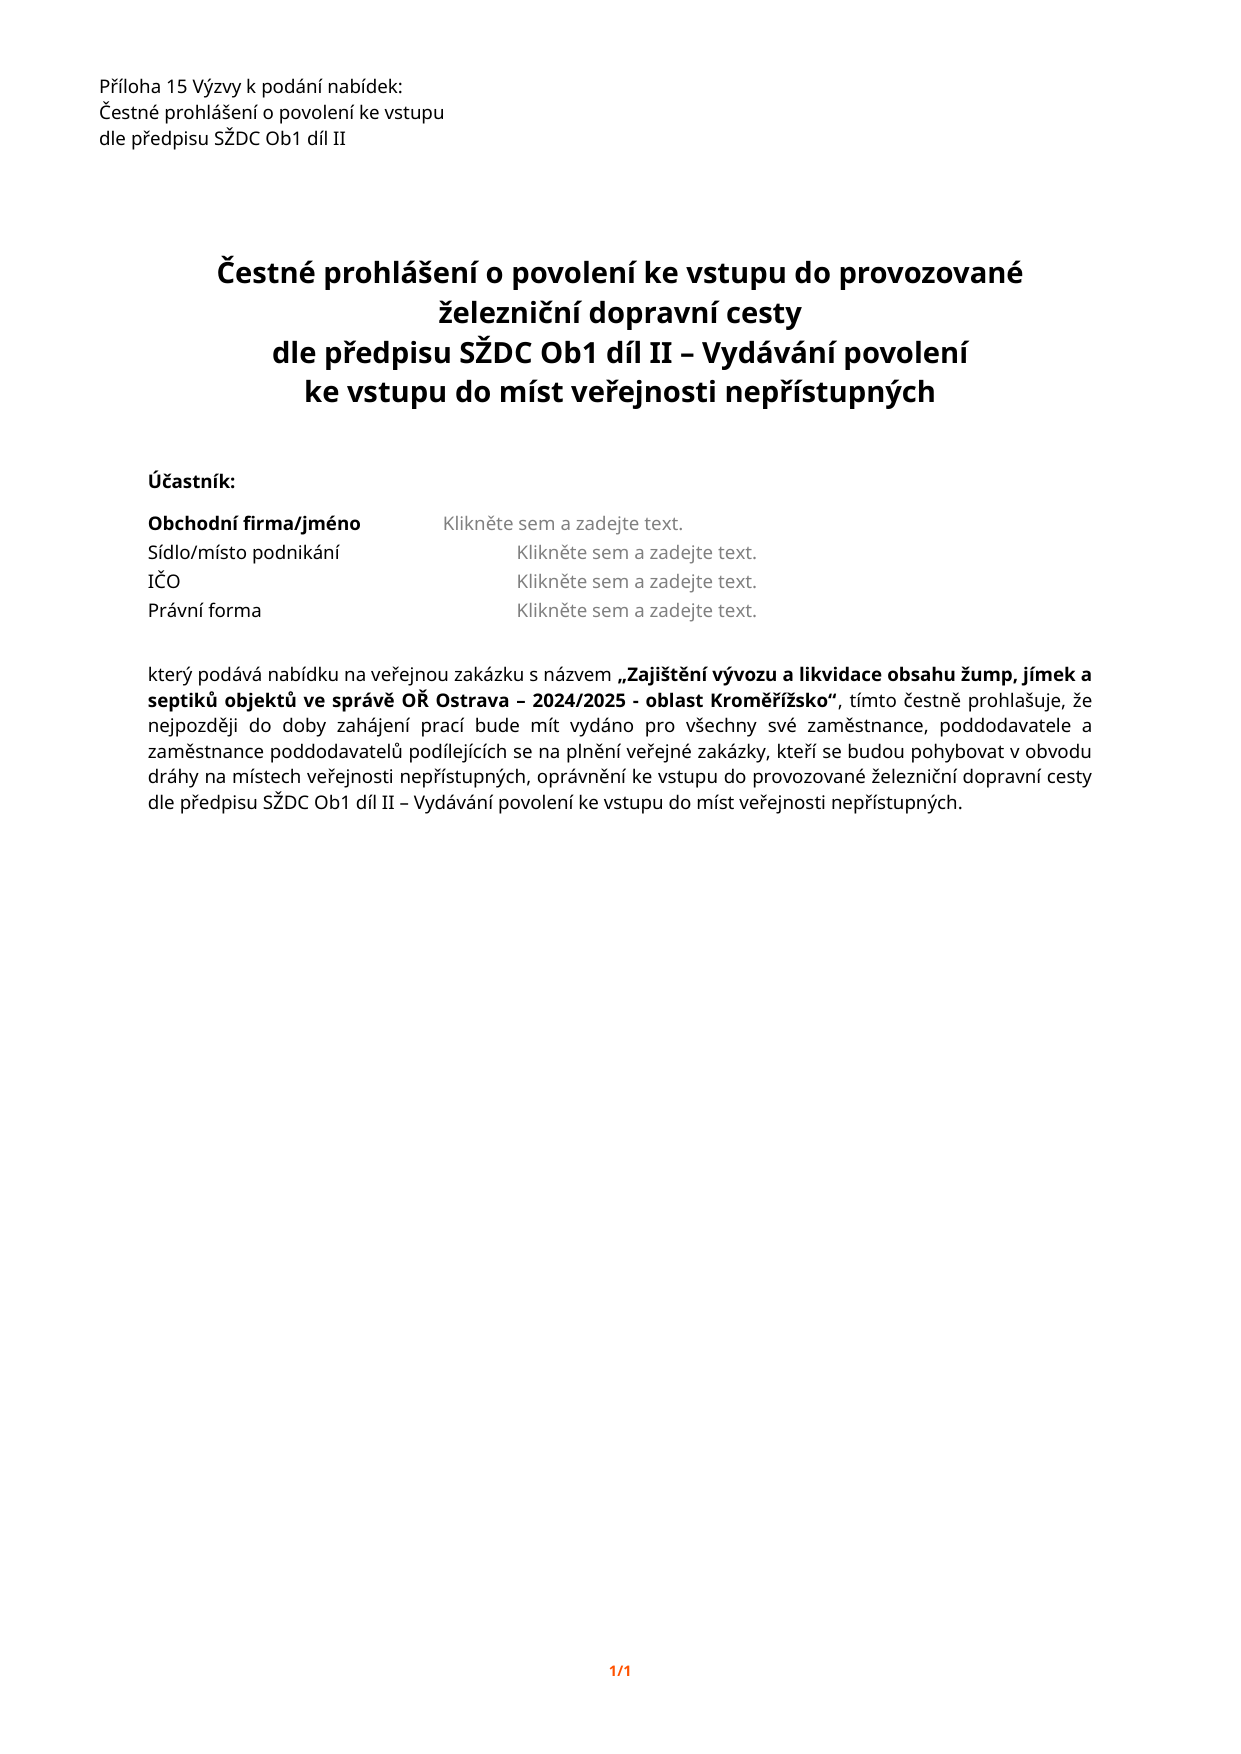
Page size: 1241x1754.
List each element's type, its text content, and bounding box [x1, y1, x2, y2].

text Účastník: [148, 464, 1093, 495]
title dle předpisu SŽDC Ob1 díl II – Vydávání povolení [148, 332, 1093, 372]
title ke vstupu do míst veřejnosti nepřístupných [148, 372, 1093, 411]
title Čestné prohlášení o povolení ke vstupu do provozované železniční dopravní cesty [148, 253, 1093, 332]
text který podává nabídku na veřejnou zakázku s názvem „Zajištění vývozu a likvidace obsahu žump, jímek a septiků objektů ve správě OŘ Ostrava – 2024/2025 - oblast Kroměřížsko“, tímto čestně prohlašuje, že nejpozději do doby zahájení prací bude mít vydáno pro všechny své zaměstnance, poddodavatele a zaměstnance poddodavatelů podílejících se na plnění veřejné zakázky, kteří se budou pohybovat v obvodu dráhy na místech veřejnosti nepřístupných, oprávnění ke vstupu do provozované železniční dopravní cesty dle předpisu SŽDC Ob1 díl II – Vydávání povolení ke vstupu do míst veřejnosti nepřístupných. [148, 661, 1093, 814]
text Právní forma [148, 594, 1093, 623]
text IČO [148, 565, 1093, 594]
text Sídlo/místo podnikání [148, 536, 1093, 565]
text Obchodní firma/jméno [148, 507, 1093, 536]
